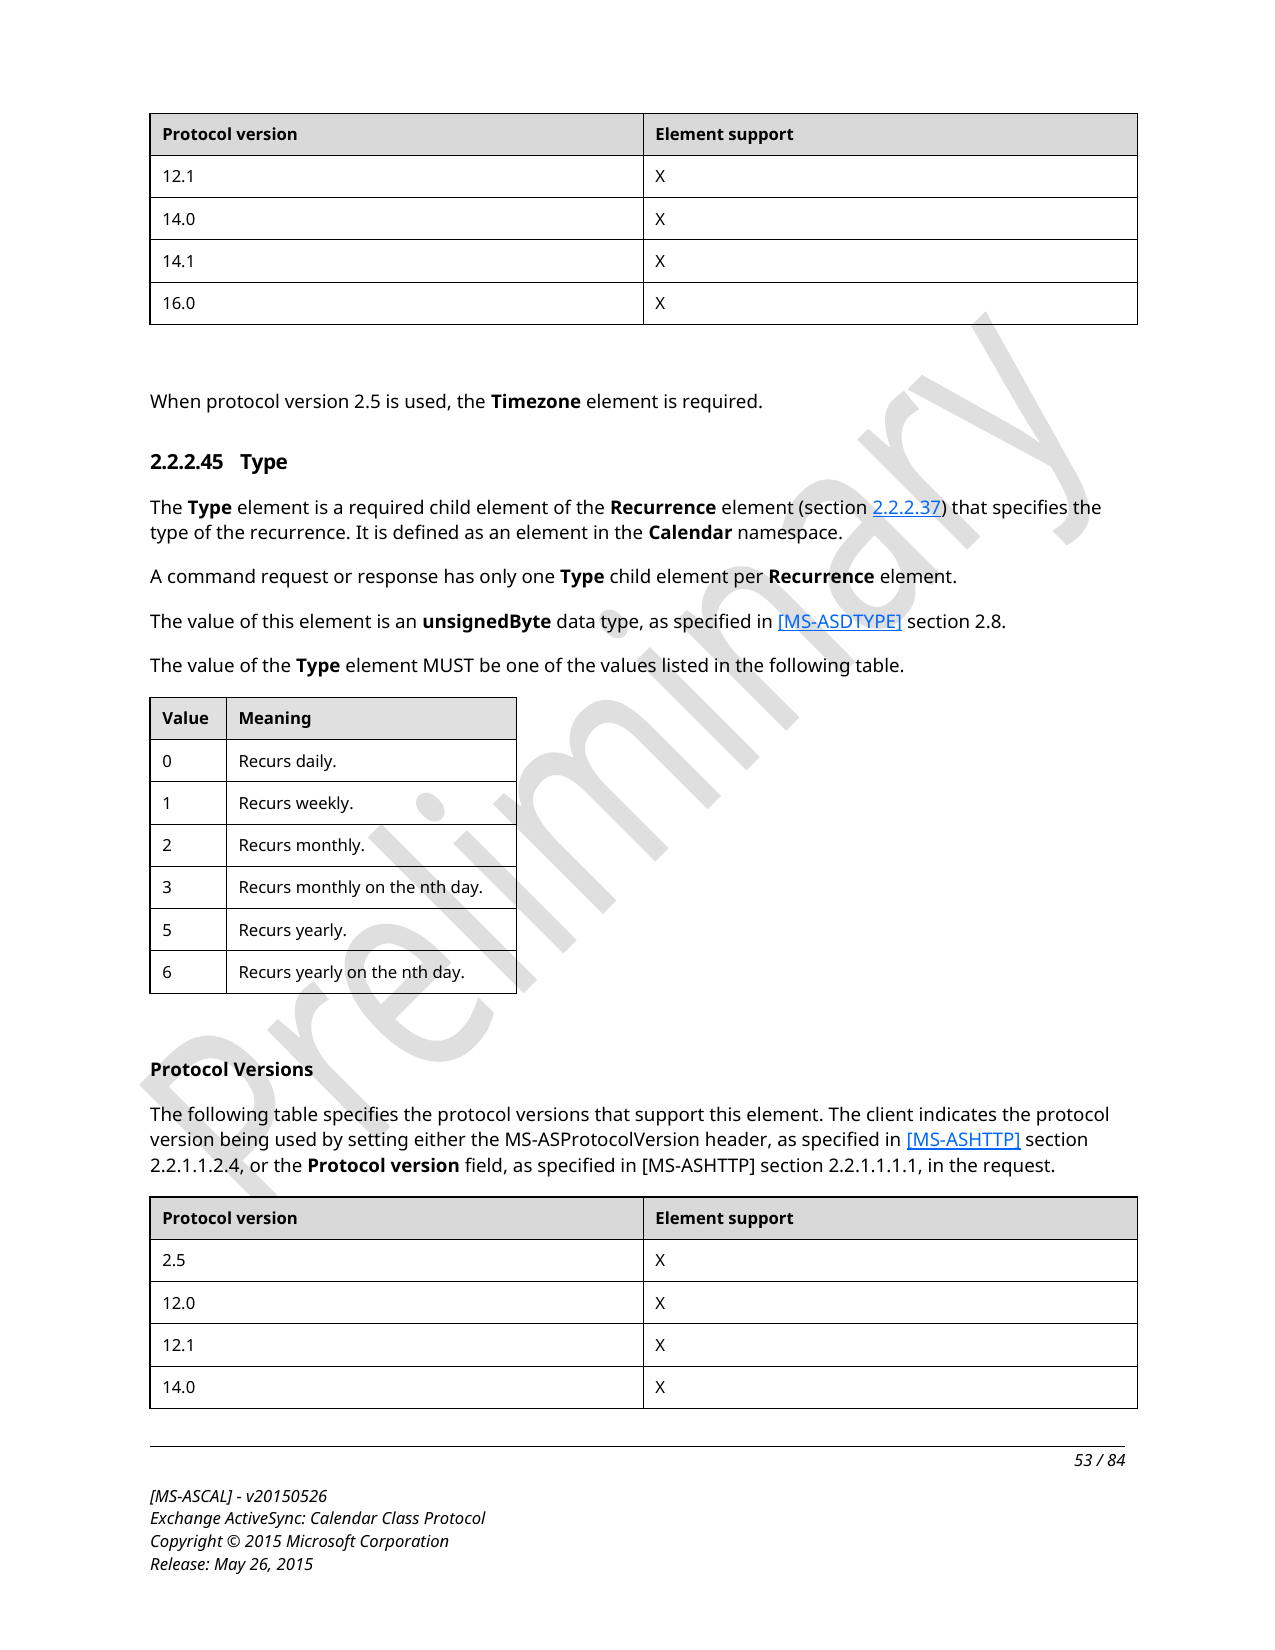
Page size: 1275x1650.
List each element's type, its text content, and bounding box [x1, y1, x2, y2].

text The value of the Type element MUST be one of the values listed in the following table. [150, 652, 1125, 678]
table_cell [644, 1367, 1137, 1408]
text The following table specifies the protocol versions that support this element. The client indicates the protocol version being used by setting either the MS-ASProtocolVersion header, as specified in [MS-ASHTTP] section 2.2.1.1.2.4, or the Protocol version field, as specified in [MS-ASHTTP] section 2.2.1.1.1.1, in the request. [150, 1101, 1125, 1178]
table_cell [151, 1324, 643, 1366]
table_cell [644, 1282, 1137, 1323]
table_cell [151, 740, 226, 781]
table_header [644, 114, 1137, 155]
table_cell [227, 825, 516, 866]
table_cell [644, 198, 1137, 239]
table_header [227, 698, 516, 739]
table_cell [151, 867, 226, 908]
text Protocol Versions [150, 1057, 1125, 1082]
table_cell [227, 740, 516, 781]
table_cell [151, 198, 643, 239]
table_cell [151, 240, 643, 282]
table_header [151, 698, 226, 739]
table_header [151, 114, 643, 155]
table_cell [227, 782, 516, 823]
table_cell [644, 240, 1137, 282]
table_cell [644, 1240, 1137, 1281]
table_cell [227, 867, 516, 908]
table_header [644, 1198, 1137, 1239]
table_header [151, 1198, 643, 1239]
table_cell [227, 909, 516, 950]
text The Type element is a required child element of the Recurrence element (section 2.2.2.37) that specifies the type of the recurrence. It is defined as an element in the Calendar namespace. [150, 494, 1125, 545]
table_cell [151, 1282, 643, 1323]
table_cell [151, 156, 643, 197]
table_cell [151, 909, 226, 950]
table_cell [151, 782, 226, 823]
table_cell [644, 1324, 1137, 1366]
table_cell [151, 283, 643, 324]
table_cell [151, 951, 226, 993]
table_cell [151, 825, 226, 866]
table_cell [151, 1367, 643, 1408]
text The value of this element is an unsignedByte data type, as specified in [MS-ASDTYPE] section 2.8. [150, 608, 1125, 634]
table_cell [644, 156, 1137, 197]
subtitle Type [150, 447, 1125, 475]
text When protocol version 2.5 is used, the Timezone element is required. [150, 388, 1125, 413]
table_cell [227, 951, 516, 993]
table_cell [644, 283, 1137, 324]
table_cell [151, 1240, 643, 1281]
text A command request or response has only one Type child element per Recurrence element. [150, 564, 1125, 589]
